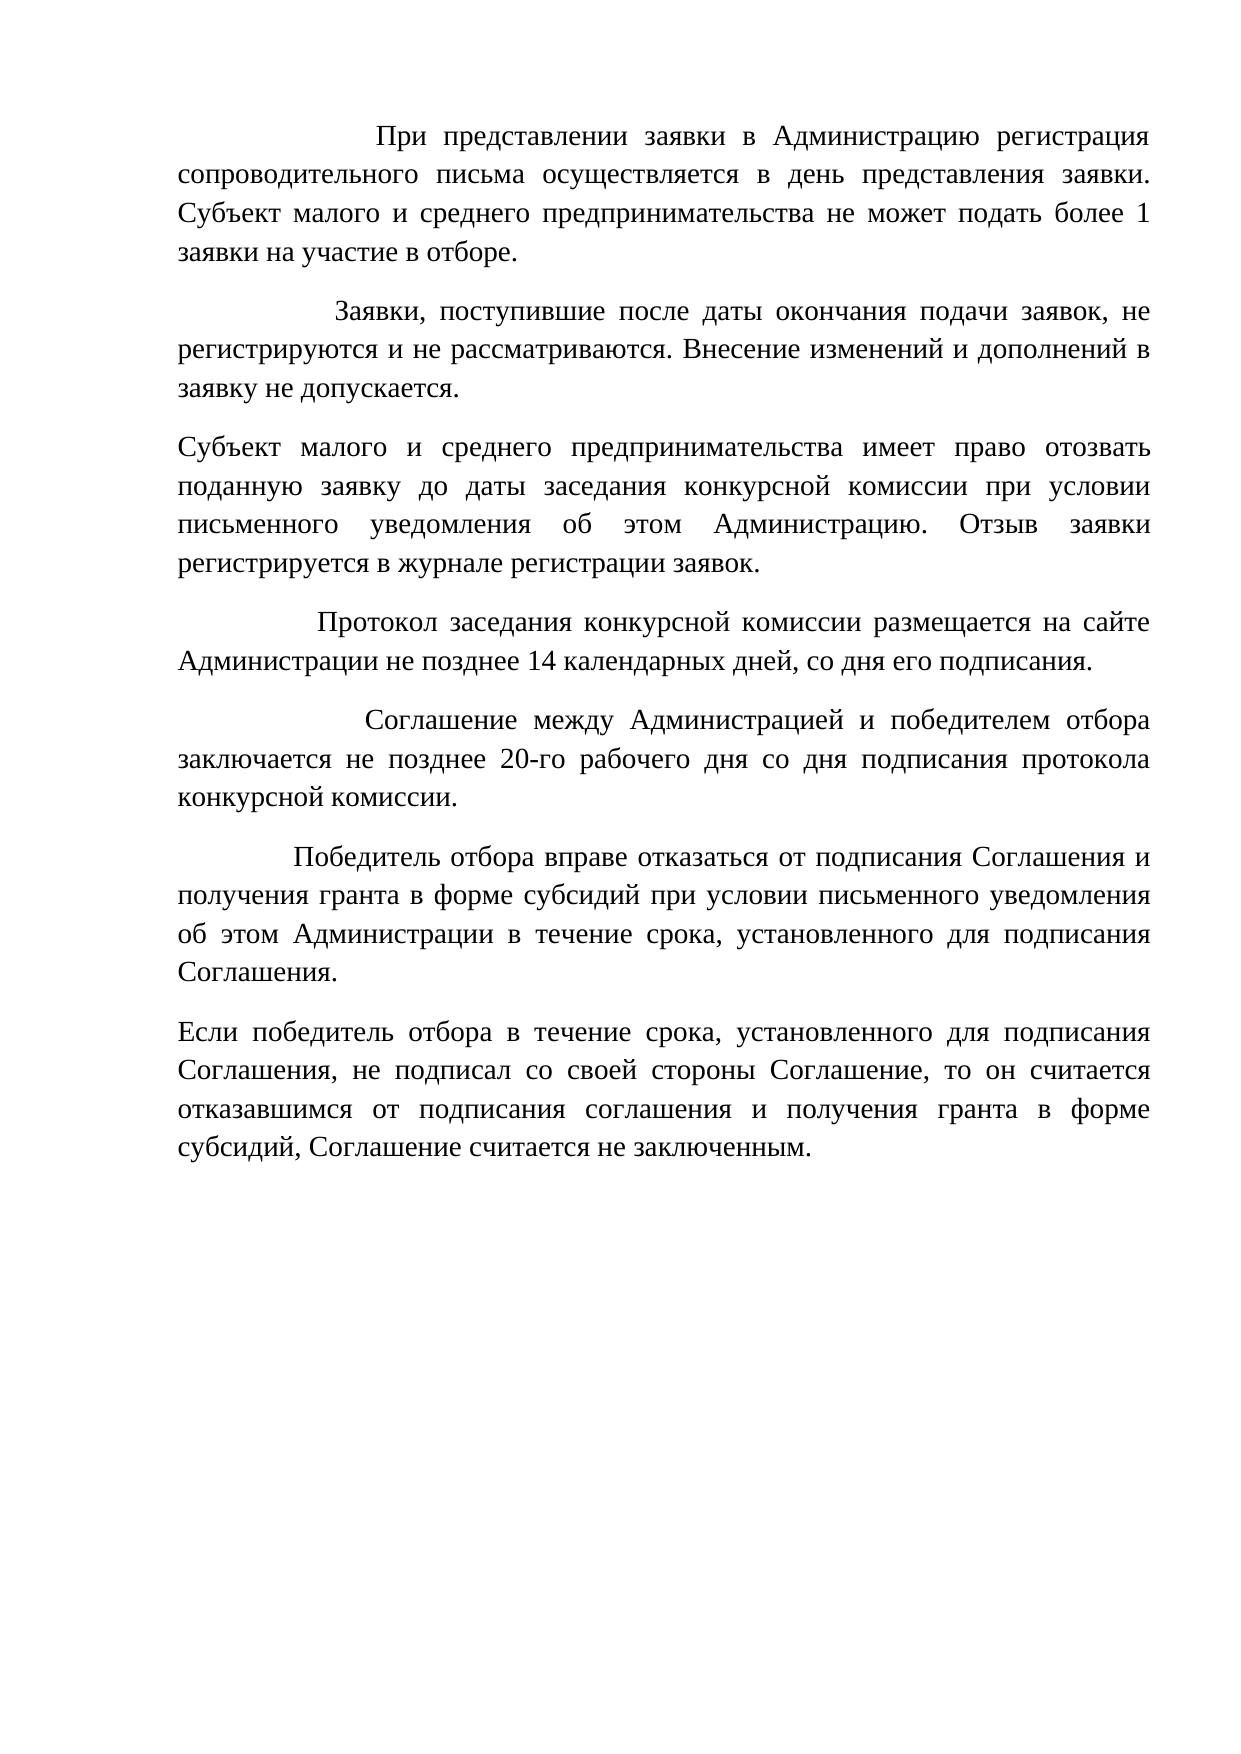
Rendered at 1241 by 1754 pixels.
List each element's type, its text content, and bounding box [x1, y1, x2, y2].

text Заявки, поступившие после даты окончания подачи заявок, не регистрируются и не рассматриваются. Внесение изменений и дополнений в заявку не допускается. [177, 293, 1152, 404]
text Победитель отбора вправе отказаться от подписания Соглашения и получения гранта в форме субсидий при условии письменного уведомления об этом Администрации в течение срока, установленного для подписания Соглашения. [177, 839, 1152, 988]
text Субъект малого и среднего предпринимательства имеет право отозвать поданную заявку до даты заседания конкурсной комиссии при условии письменного уведомления об этом Администрацию. Отзыв заявки регистрируется в журнале регистрации заявок. [177, 429, 1152, 579]
text При представлении заявки в Администрацию регистрация сопроводительного письма осуществляется в день представления заявки. Субъект малого и среднего предпринимательства не может подать более 1 заявки на участие в отборе. [177, 118, 1152, 267]
text Если победитель отбора в течение срока, установленного для подписания Соглашения, не подписал со своей стороны Соглашение, то он считается отказавшимся от подписания соглашения и получения гранта в форме субсидий, Соглашение считается не заключенным. [177, 1014, 1152, 1163]
text Соглашение между Администрацией и победителем отбора заключается не позднее 20-го рабочего дня со дня подписания протокола конкурсной комиссии. [177, 702, 1152, 813]
text Протокол заседания конкурсной комиссии размещается на сайте Администрации не позднее 14 календарных дней, со дня его подписания. [177, 604, 1152, 677]
